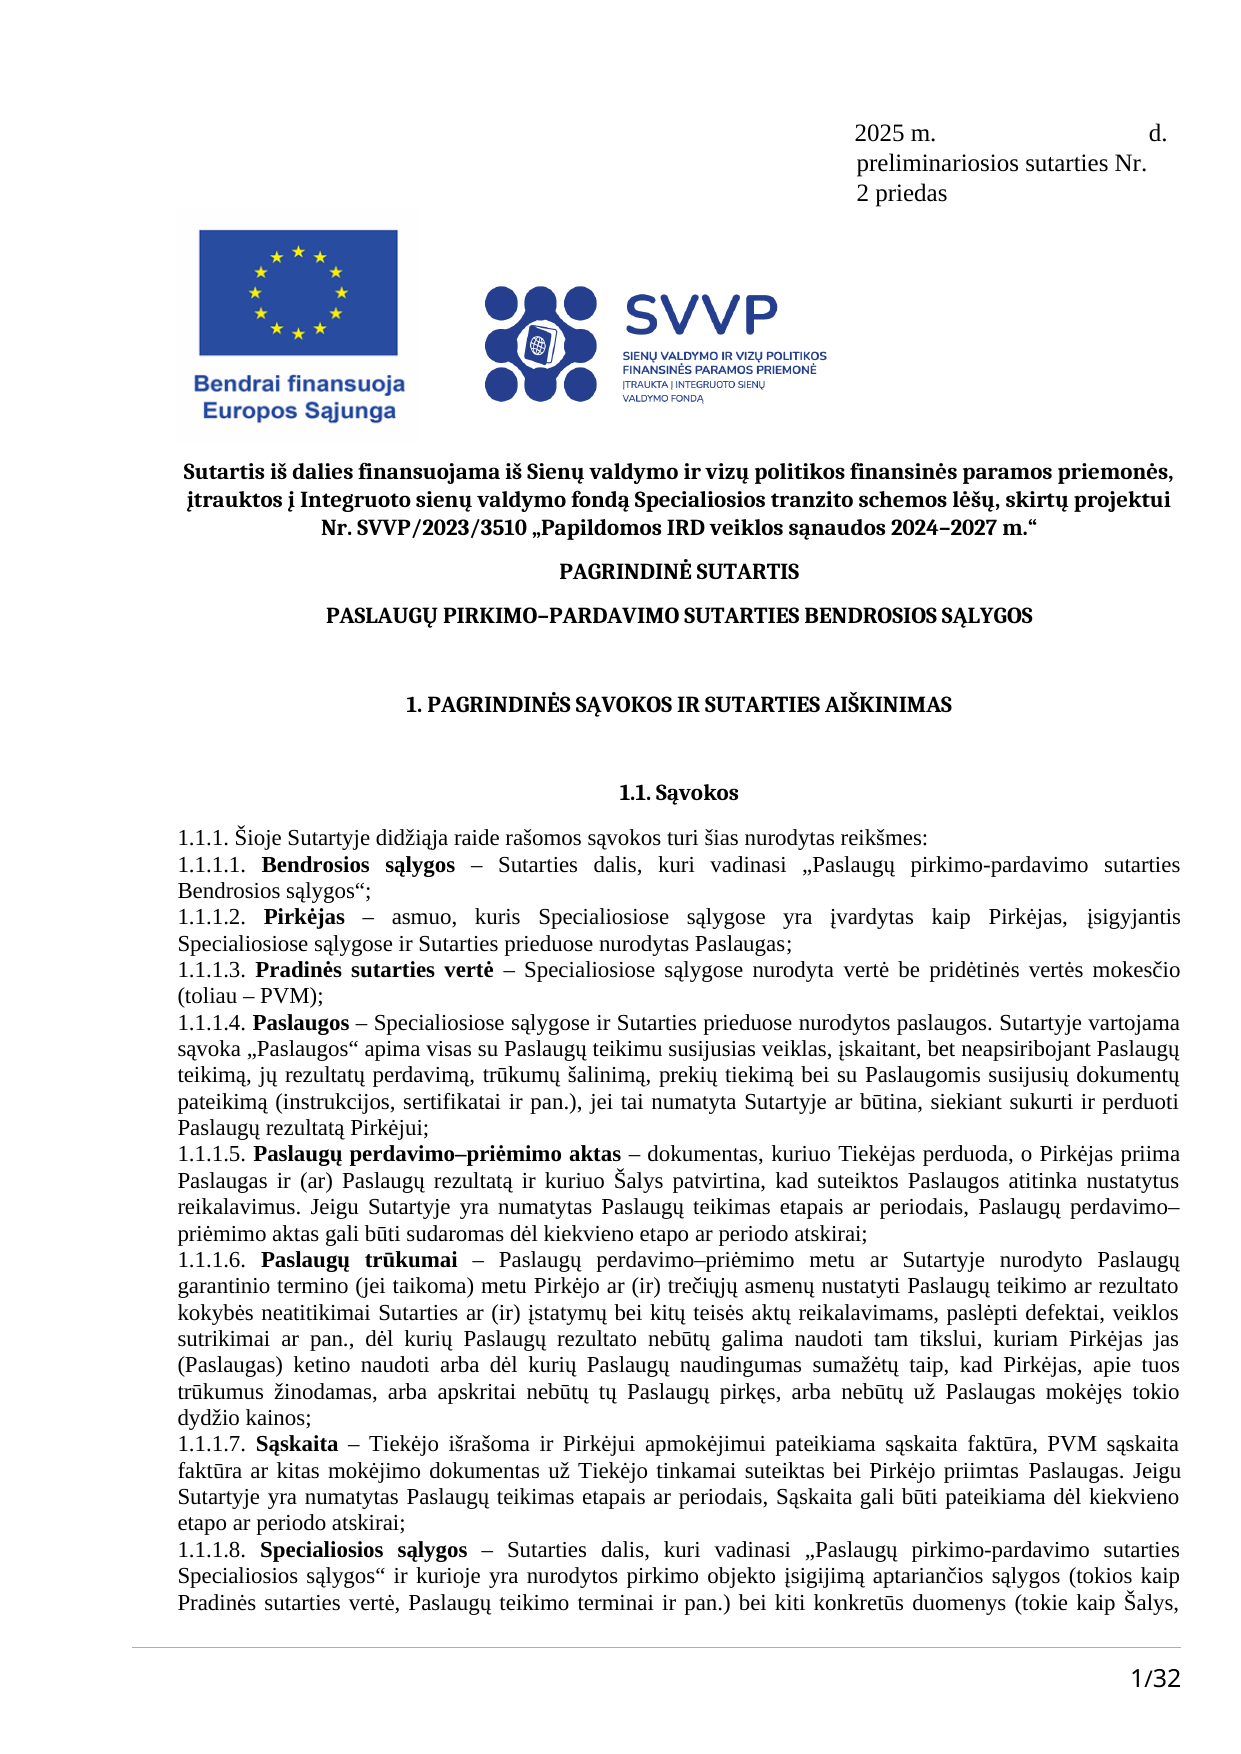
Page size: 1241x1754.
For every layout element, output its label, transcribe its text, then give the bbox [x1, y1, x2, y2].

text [177, 1536, 1181, 1615]
text preliminariosios sutarties Nr. [177, 148, 1180, 177]
text PAGRINDINĖ SUTARTIS [177, 559, 1181, 585]
picture [177, 208, 421, 442]
text 1.1.1.6. Paslaugų trūkumai – Paslaugų perdavimo–priėmimo metu ar Sutartyje nurodyto Paslaugų garantinio termino (jei taikoma) metu Pirkėjo ar (ir) trečiųjų asmenų nustatyti Paslaugų teikimo ar rezultato kokybės neatitikimai Sutarties ar (ir) įstatymų bei kitų teisės aktų reikalavimams, paslėpti defektai, veiklos sutrikimai ar pan., dėl kurių Paslaugų rezultato nebūtų galima naudoti tam tikslui, kuriam Pirkėjas jas (Paslaugas) ketino naudoti arba dėl kurių Paslaugų naudingumas sumažėtų taip, kad Pirkėjas, apie tuos trūkumus žinodamas, arba apskritai nebūtų tų Paslaugų pirkęs, arba nebūtų už Paslaugas mokėjęs tokio dydžio kainos; [177, 1246, 1181, 1430]
text 1. PAGRINDINĖS SĄVOKOS IR SUTARTIES AIŠKINIMAS [177, 691, 1181, 718]
picture [426, 236, 886, 442]
text 1.1.1.7. Sąskaita – Tiekėjo išrašoma ir Pirkėjui apmokėjimui pateikiama sąskaita faktūra, PVM sąskaita faktūra ar kitas mokėjimo dokumentas už Tiekėjo tinkamai suteiktas bei Pirkėjo priimtas Paslaugas. Jeigu Sutartyje yra numatytas Paslaugų teikimas etapais ar periodais, Sąskaita gali būti pateikiama dėl kiekvieno etapo ar periodo atskirai; [177, 1430, 1181, 1536]
text 1.1.1.3. Pradinės sutarties vertė – Specialiosiose sąlygose nurodyta vertė be pridėtinės vertės mokesčio (toliau – PVM); [177, 956, 1181, 1009]
text PASLAUGŲ PIRKIMO–PARDAVIMO SUTARTIES BENDROSIOS SĄLYGOS [177, 603, 1181, 629]
text 1.1. Sąvokos [177, 780, 1181, 806]
text 1.1.1.2. Pirkėjas – asmuo, kuris Specialiosiose sąlygose yra įvardytas kaip Pirkėjas, įsigyjantis Specialiosiose sąlygose ir Sutarties prieduose nurodytas Paslaugas; [177, 903, 1181, 956]
text 2025 m. d. [177, 118, 1180, 147]
text 1.1.1.5. Paslaugų perdavimo–priėmimo aktas – dokumentas, kuriuo Tiekėjas perduoda, o Pirkėjas priima Paslaugas ir (ar) Paslaugų rezultatą ir kuriuo Šalys patvirtina, kad suteiktos Paslaugos atitinka nustatytus reikalavimus. Jeigu Sutartyje yra numatytas Paslaugų teikimas etapais ar periodais, Paslaugų perdavimo–priėmimo aktas gali būti sudaromas dėl kiekvieno etapo ar periodo atskirai; [177, 1141, 1181, 1246]
text 1.1.1.4. Paslaugos – Specialiosiose sąlygose ir Sutarties prieduose nurodytos paslaugos. Sutartyje vartojama sąvoka „Paslaugos“ apima visas su Paslaugų teikimu susijusias veiklas, įskaitant, bet neapsiribojant Paslaugų teikimą, jų rezultatų perdavimą, trūkumų šalinimą, prekių tiekimą bei su Paslaugomis susijusių dokumentų pateikimą (instrukcijos, sertifikatai ir pan.), jei tai numatyta Sutartyje ar būtina, siekiant sukurti ir perduoti Paslaugų rezultatą Pirkėjui; [177, 1009, 1181, 1141]
text 2 priedas [177, 178, 1180, 207]
text 1.1.1. Šioje Sutartyje didžiąja raide rašomos sąvokos turi šias nurodytas reikšmes: [177, 824, 1181, 851]
text Sutartis iš dalies finansuojama iš Sienų valdymo ir vizų politikos finansinės paramos priemonės, įtrauktos į Integruoto sienų valdymo fondą Specialiosios tranzito schemos lėšų, skirtų projektui Nr. SVVP/2023/3510 „Papildomos IRD veiklos sąnaudos 2024–2027 m.“ [177, 459, 1181, 541]
text 1.1.1.1. Bendrosios sąlygos – Sutarties dalis, kuri vadinasi „Paslaugų pirkimo-pardavimo sutarties Bendrosios sąlygos“; [177, 851, 1181, 903]
